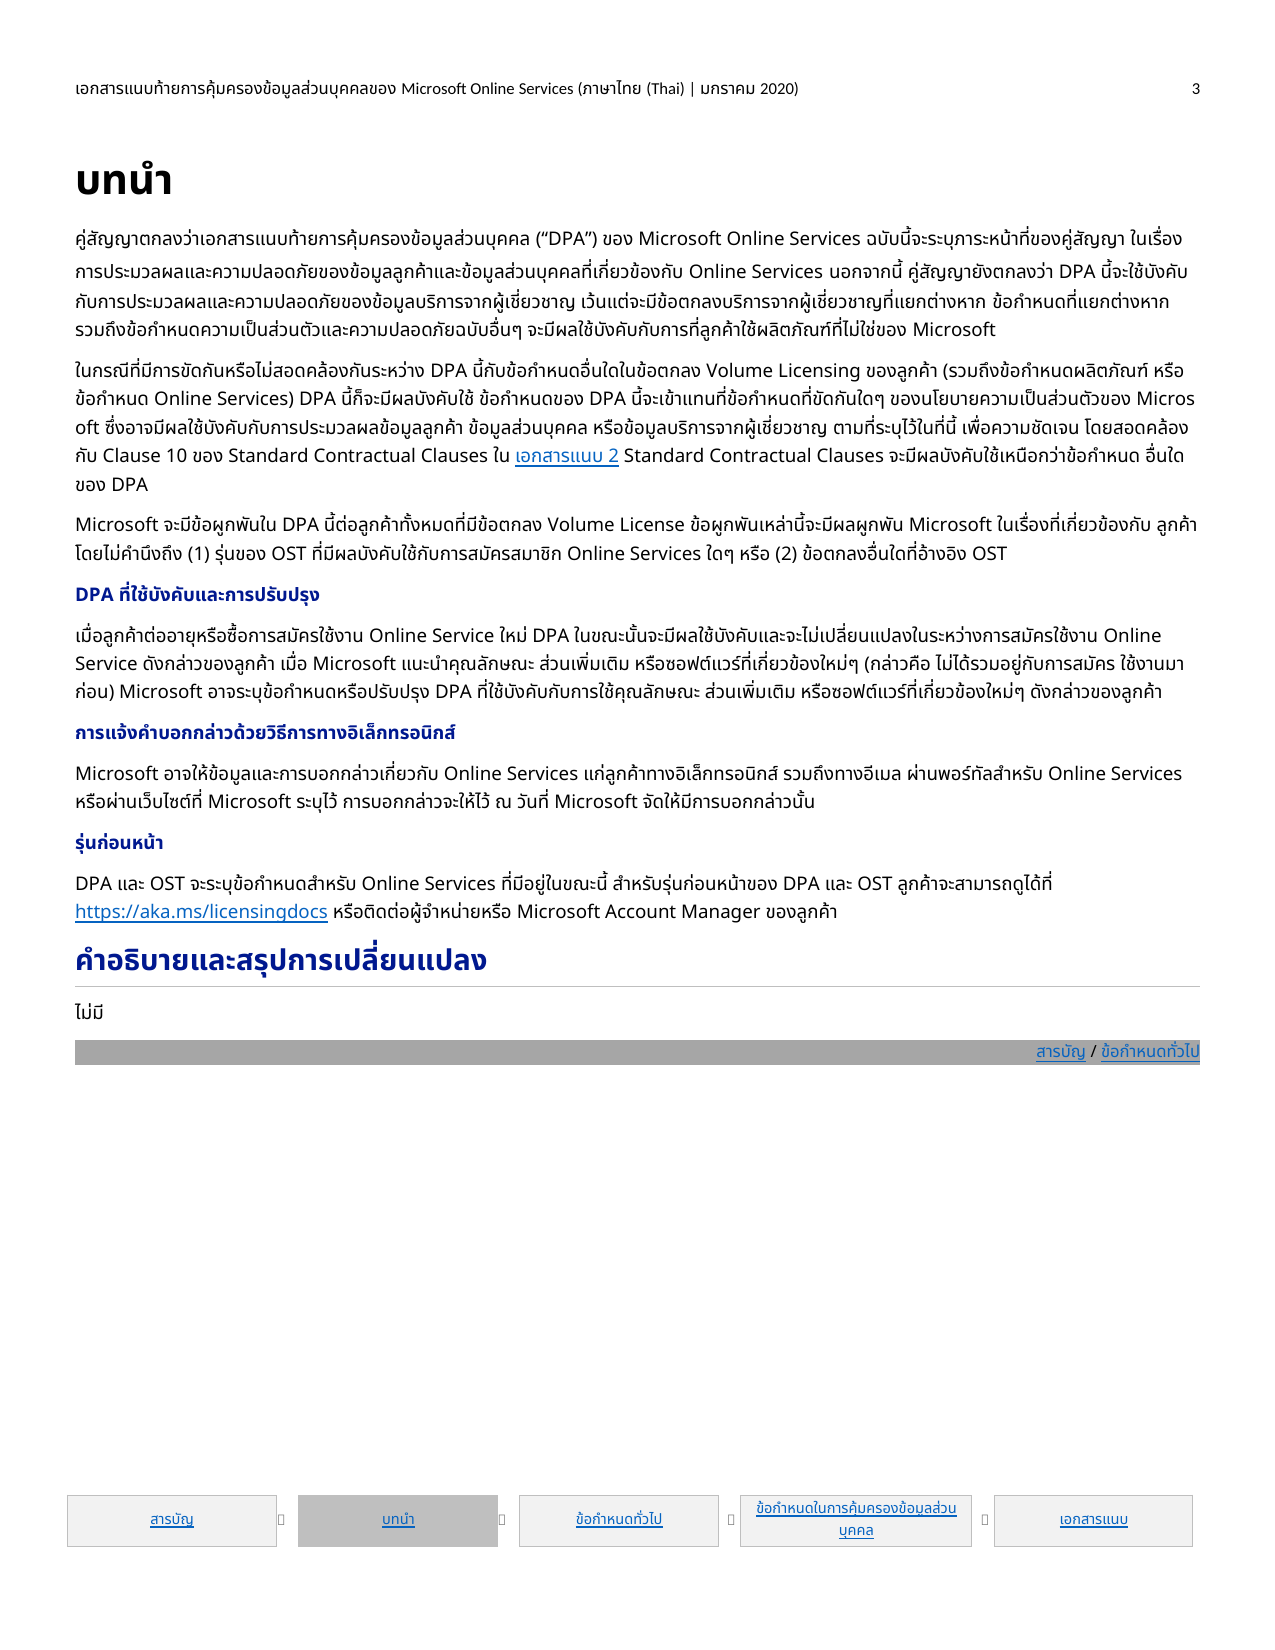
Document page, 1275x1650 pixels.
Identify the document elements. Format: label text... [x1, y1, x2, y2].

list Microsoft อาจให้ข้อมูลและการบอกกล่าวเกี่ยวกับ Online Services แก่ลูกค้าทางอิเล็กทรอนิกส์ รวมถึงทางอีเมล ผ่านพอร์ทัลสำหรับ Online Services หรือผ่านเว็บไซต์ที่ Microsoft ระบุไว้ การบอกกล่าวจะให้ไว้ ณ วันที่ Microsoft จัดให้มีการบอกกล่าวนั้น [75, 761, 1200, 817]
list Microsoft จะมีข้อผูกพันใน DPA นี้ต่อลูกค้าทั้งหมดที่มีข้อตกลง Volume License ข้อผูกพันเหล่านี้จะมีผลผูกพัน Microsoft ในเรื่องที่เกี่ยวข้องกับ ลูกค้าโดยไม่คำนึงถึง (1) รุ่นของ OST ที่มีผลบังคับใช้กับการสมัครสมาชิก Online Services ใดๆ หรือ (2) ข้อตกลงอื่นใดที่อ้างอิง OST [75, 512, 1200, 569]
list เมื่อลูกค้าต่ออายุหรือซื้อการสมัครใช้งาน Online Service ใหม่ DPA ในขณะนั้นจะมีผลใช้บังคับและจะไม่เปลี่ยนแปลงในระหว่างการสมัครใช้งาน Online Service ดังกล่าวของลูกค้า เมื่อ Microsoft แนะนำคุณลักษณะ ส่วนเพิ่มเติม หรือซอฟต์แวร์ที่เกี่ยวข้องใหม่ๆ (กล่าวคือ ไม่ได้รวมอยู่กับการสมัคร ใช้งานมาก่อน) Microsoft อาจระบุข้อกำหนดหรือปรับปรุง DPA ที่ใช้บังคับกับการใช้คุณลักษณะ ส่วนเพิ่มเติม หรือซอฟต์แวร์ที่เกี่ยวข้องใหม่ๆ ดังกล่าวของลูกค้า [75, 622, 1200, 707]
list คู่สัญญาตกลงว่าเอกสารแนบท้ายการคุ้มครองข้อมูลส่วนบุคคล (“DPA”) ของ Microsoft Online Services ฉบับนี้จะระบุภาระหน้าที่ของคู่สัญญา ในเรื่องการประมวลผลและความปลอดภัยของข้อมูลลูกค้าและข้อมูลส่วนบุคคลที่เกี่ยวข้องกับ Online Services นอกจากนี้ คู่สัญญายังตกลงว่า DPA นี้จะใช้บังคับกับการประมวลผลและความปลอดภัยของข้อมูลบริการจากผู้เชี่ยวชาญ เว้นแต่จะมีข้อตกลงบริการจากผู้เชี่ยวชาญที่แยกต่างหาก ข้อกำหนดที่แยกต่างหาก รวมถึงข้อกำหนดความเป็นส่วนตัวและความปลอดภัยฉบับอื่นๆ จะมีผลใช้บังคับกับการที่ลูกค้าใช้ผลิตภัณฑ์ที่ไม่ใช่ของ Microsoft [75, 225, 1200, 345]
subtitle คำอธิบายและสรุปการเปลี่ยนแปลง [75, 940, 1200, 986]
text ในกรณีที่มีการขัดกันหรือไม่สอดคล้องกันระหว่าง DPA นี้กับข้อกำหนดอื่นใดในข้อตกลง Volume Licensing ของลูกค้า (รวมถึงข้อกำหนดผลิตภัณฑ์ หรือข้อกำหนด Online Services) DPA นี้ก็จะมีผลบังคับใช้ ข้อกำหนดของ DPA นี้จะเข้าแทนที่ข้อกำหนดที่ขัดกันใดๆ ของนโยบายความเป็นส่วนตัวของ Microsoft ซึ่งอาจมีผลใช้บังคับกับการประมวลผลข้อมูลลูกค้า ข้อมูลส่วนบุคคล หรือข้อมูลบริการจากผู้เชี่ยวชาญ ตามที่ระบุไว้ในที่นี้ เพื่อความชัดเจน โดยสอดคล้องกับ Clause 10 ของ Standard Contractual Clauses ใน เอกสารแนบ 2 Standard Contractual Clauses จะมีผลบังคับใช้เหนือกว่าข้อกำหนด อื่นใดของ DPA [75, 358, 1200, 499]
subtitle บทนำ [75, 150, 1200, 213]
list DPA และ OST จะระบุข้อกำหนดสำหรับ Online Services ที่มีอยู่ในขณะนี้ สำหรับรุ่นก่อนหน้าของ DPA และ OST ลูกค้าจะสามารถดูได้ที่ https://aka.ms/licensingdocs หรือติดต่อผู้จำหน่ายหรือ Microsoft Account Manager ของลูกค้า [75, 871, 1200, 927]
subtitle DPA ที่ใช้บังคับและการปรับปรุง [75, 581, 1200, 610]
list สารบัญ / ข้อกำหนดทั่วไป [75, 1040, 1200, 1065]
subtitle การแจ้งคำบอกกล่าวด้วยวิธีการทางอิเล็กทรอนิกส์ [75, 720, 1200, 748]
list ไม่มี [75, 999, 1200, 1028]
subtitle รุ่นก่อนหน้า [75, 830, 1200, 858]
